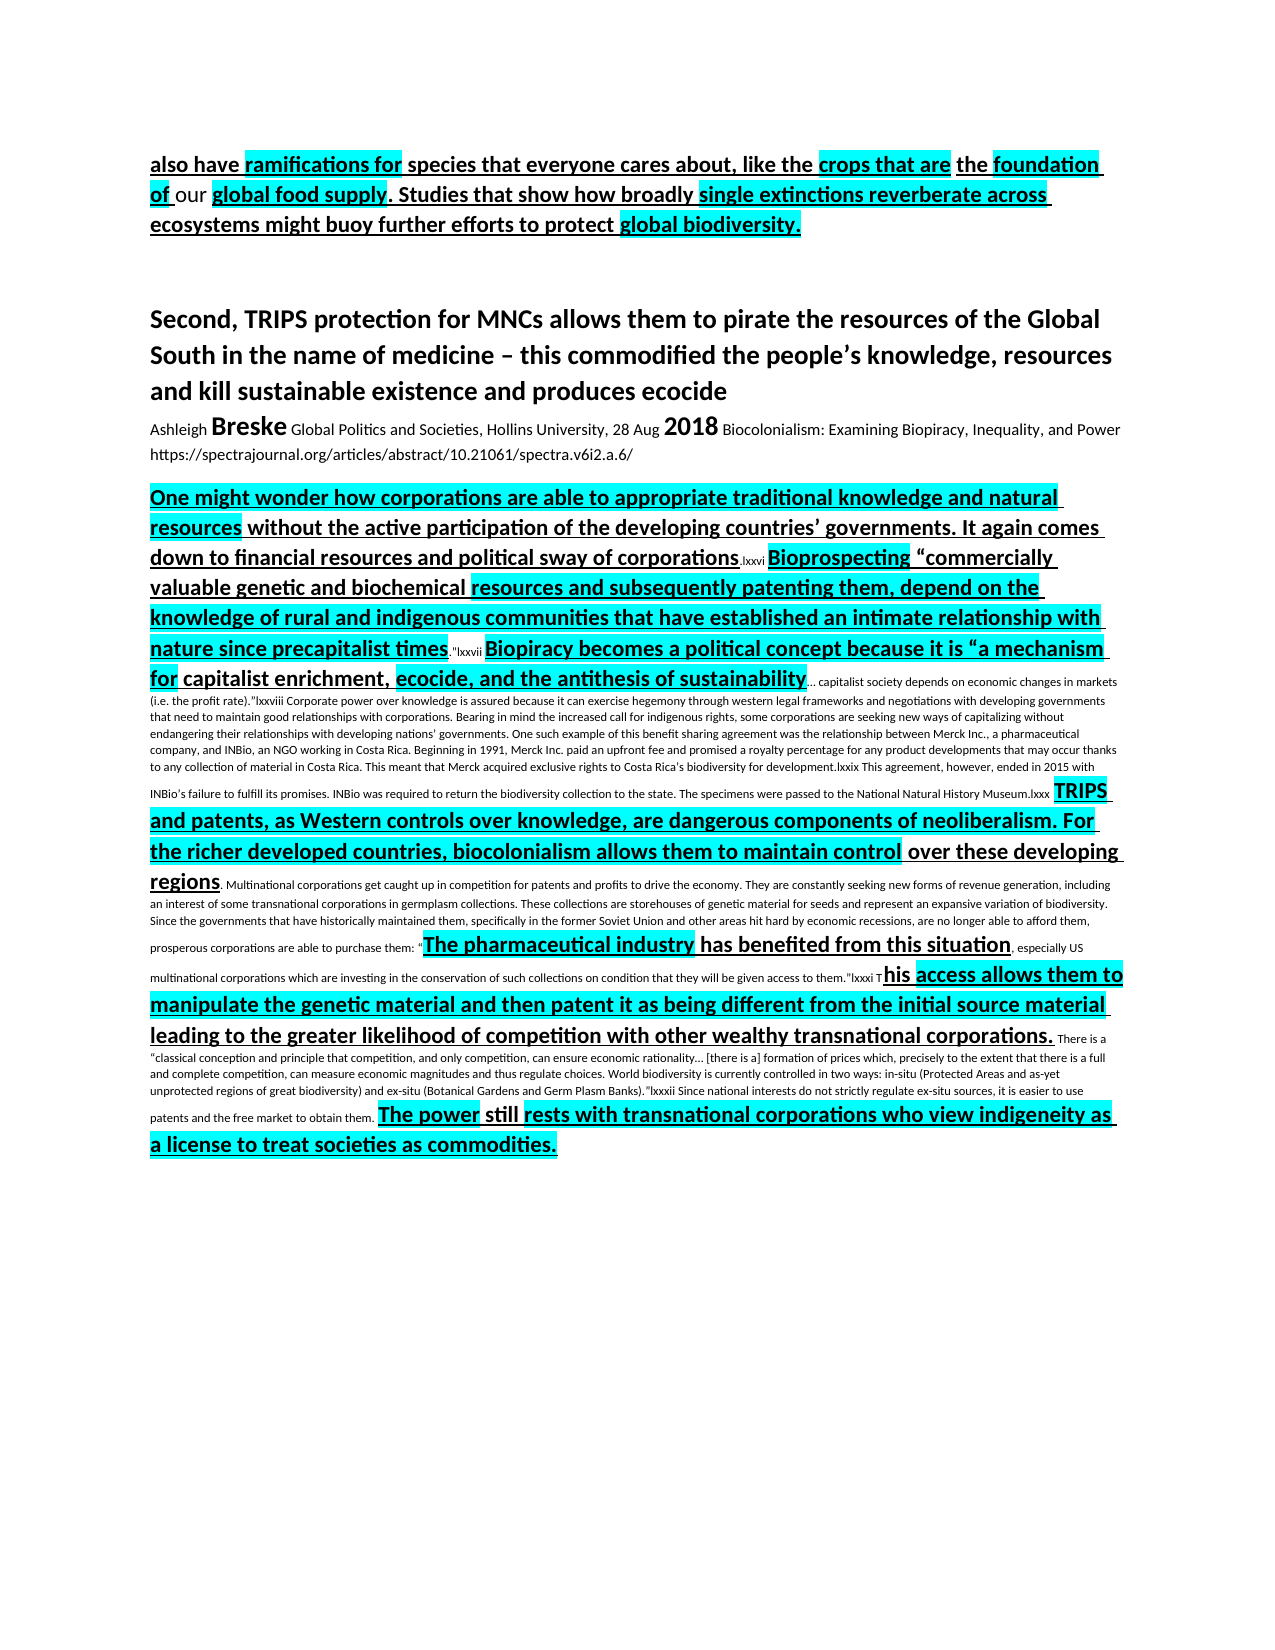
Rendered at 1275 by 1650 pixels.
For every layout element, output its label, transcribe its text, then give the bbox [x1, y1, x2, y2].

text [150, 150, 1125, 238]
text Ashleigh Breske Global Politics and Societies, Hollins University, 28 Aug 2018 Biocolonialism: Examining Biopiracy, Inequality, and Power https://spectrajournal.org/articles/abstract/10.21061/spectra.v6i2.a.6/ [150, 409, 1125, 464]
subtitle Second, TRIPS protection for MNCs allows them to pirate the resources of the Global South in the name of medicine – this commodified the people’s knowledge, resources and kill sustainable existence and produces ecocide [150, 303, 1125, 407]
text One might wonder how corporations are able to appropriate traditional knowledge and natural resources without the active participation of the developing countries’ governments. It again comes down to financial resources and political sway of corporations.lxxvi Bioprospecting “commercially valuable genetic and biochemical resources and subsequently patenting them, depend on the knowledge of rural and indigenous communities that have established an intimate relationship with nature since precapitalist times.”lxxvii Biopiracy becomes a political concept because it is “a mechanism for capitalist enrichment, ecocide, and the antithesis of sustainability… capitalist society depends on economic changes in markets (i.e. the profit rate).”lxxviii Corporate power over knowledge is assured because it can exercise hegemony through western legal frameworks and negotiations with developing governments that need to maintain good relationships with corporations. Bearing in mind the increased call for indigenous rights, some corporations are seeking new ways of capitalizing without endangering their relationships with developing nations’ governments. One such example of this benefit sharing agreement was the relationship between Merck Inc., a pharmaceutical company, and INBio, an NGO working in Costa Rica. Beginning in 1991, Merck Inc. paid an upfront fee and promised a royalty percentage for any product developments that may occur thanks to any collection of material in Costa Rica. This meant that Merck acquired exclusive rights to Costa Rica’s biodiversity for development.lxxix This agreement, however, ended in 2015 with INBio’s failure to fulfill its promises. INBio was required to return the biodiversity collection to the state. The specimens were passed to the National Natural History Museum.lxxx TRIPS and patents, as Western controls over knowledge, are dangerous components of neoliberalism. For the richer developed countries, biocolonialism allows them to maintain control over these developing regions. Multinational corporations get caught up in competition for patents and profits to drive the economy. They are constantly seeking new forms of revenue generation, including an interest of some transnational corporations in germplasm collections. These collections are storehouses of genetic material for seeds and represent an expansive variation of biodiversity. Since the governments that have historically maintained them, specifically in the former Soviet Union and other areas hit hard by economic recessions, are no longer able to afford them, prosperous corporations are able to purchase them: “The pharmaceutical industry has benefited from this situation, especially US multinational corporations which are investing in the conservation of such collections on condition that they will be given access to them.”lxxxi This access allows them to manipulate the genetic material and then patent it as being different from the initial source material leading to the greater likelihood of competition with other wealthy transnational corporations. There is a “classical conception and principle that competition, and only competition, can ensure economic rationality… [there is a] formation of prices which, precisely to the extent that there is a full and complete competition, can measure economic magnitudes and thus regulate choices. World biodiversity is currently controlled in two ways: in-situ (Protected Areas and as-yet unprotected regions of great biodiversity) and ex-situ (Botanical Gardens and Germ Plasm Banks).”lxxxii Since national interests do not strictly regulate ex-situ sources, it is easier to use patents and the free market to obtain them. The power still rests with transnational corporations who view indigeneity as a license to treat societies as commodities. [150, 483, 1125, 1159]
